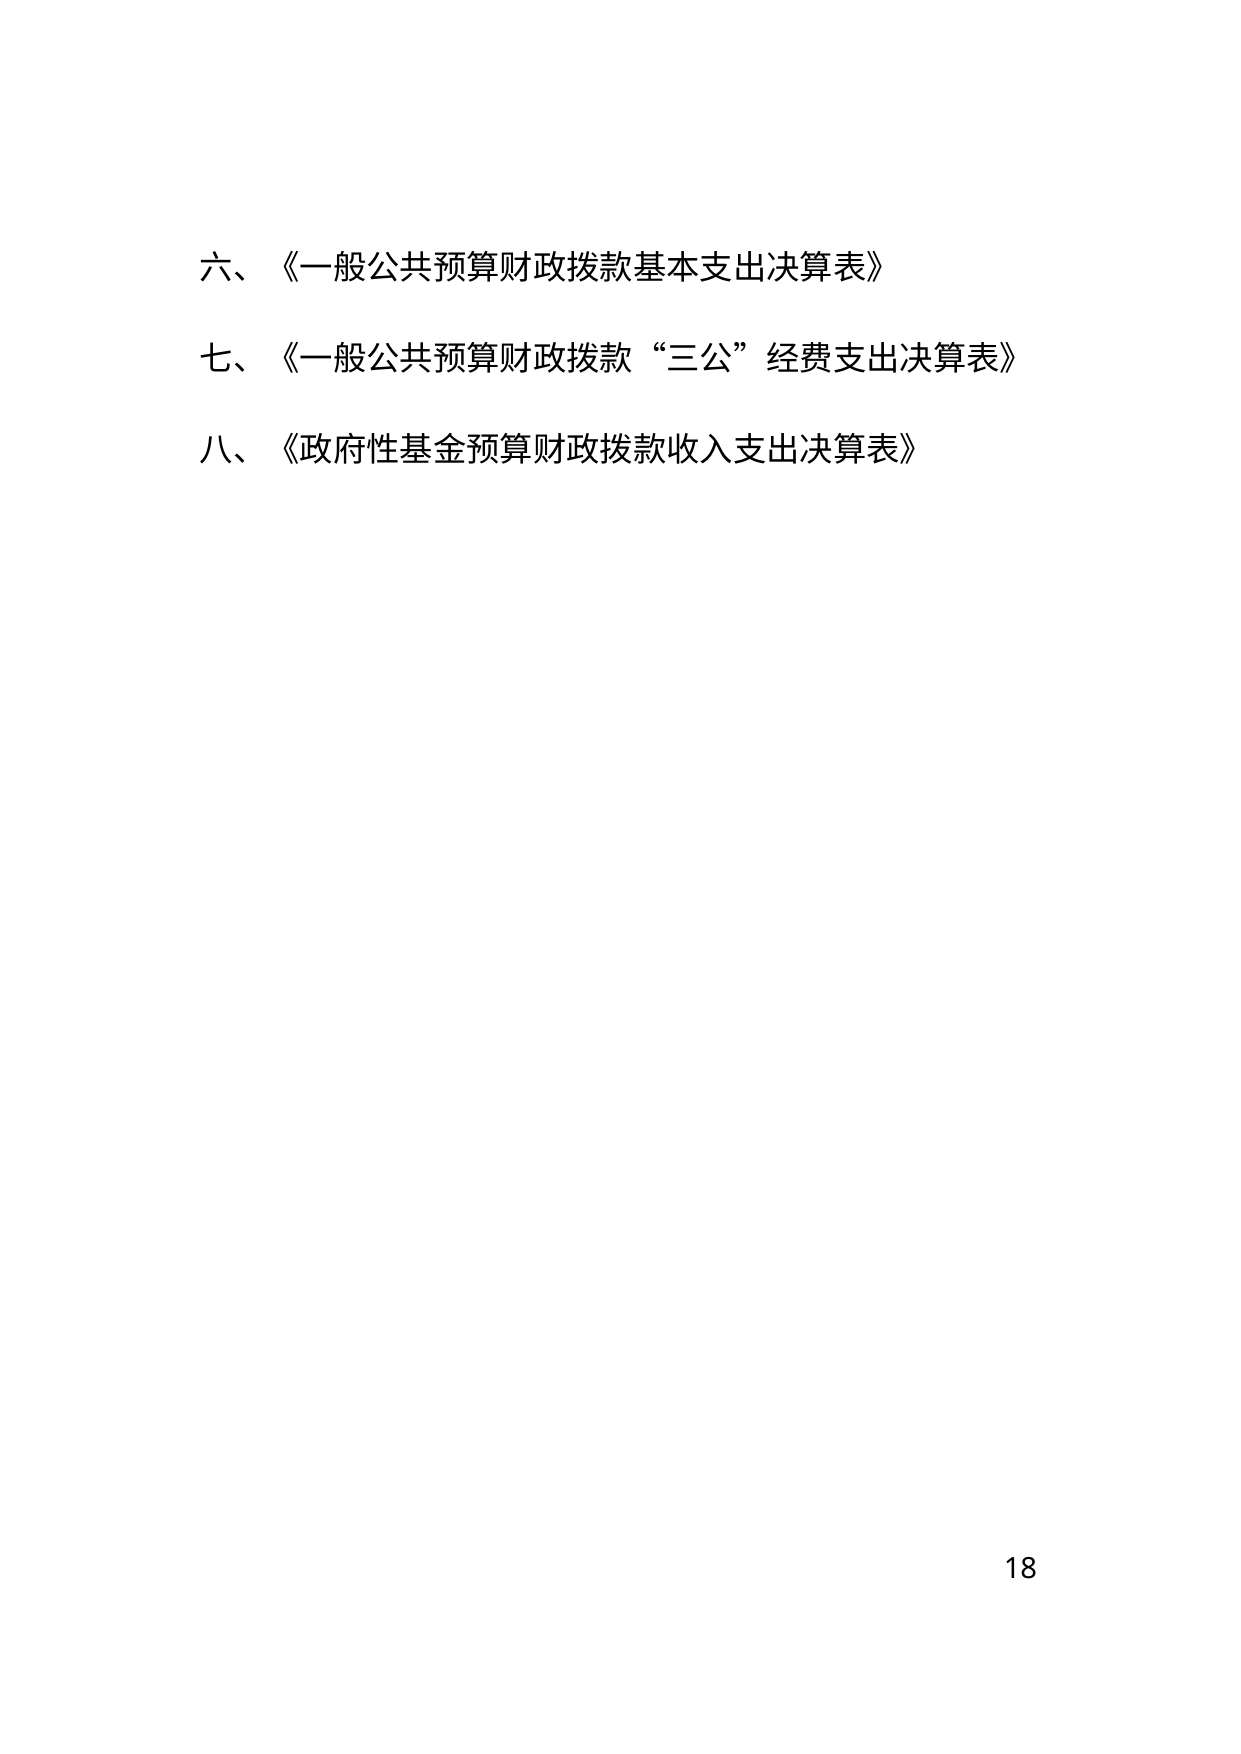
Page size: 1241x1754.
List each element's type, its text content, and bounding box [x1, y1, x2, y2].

text 八、《政府性基金预算财政拨款收入支出决算表》 [133, 401, 1107, 492]
text 六、《一般公共预算财政拨款基本支出决算表》 [133, 220, 1107, 311]
text 七、《一般公共预算财政拨款“三公”经费支出决算表》 [133, 311, 1107, 401]
